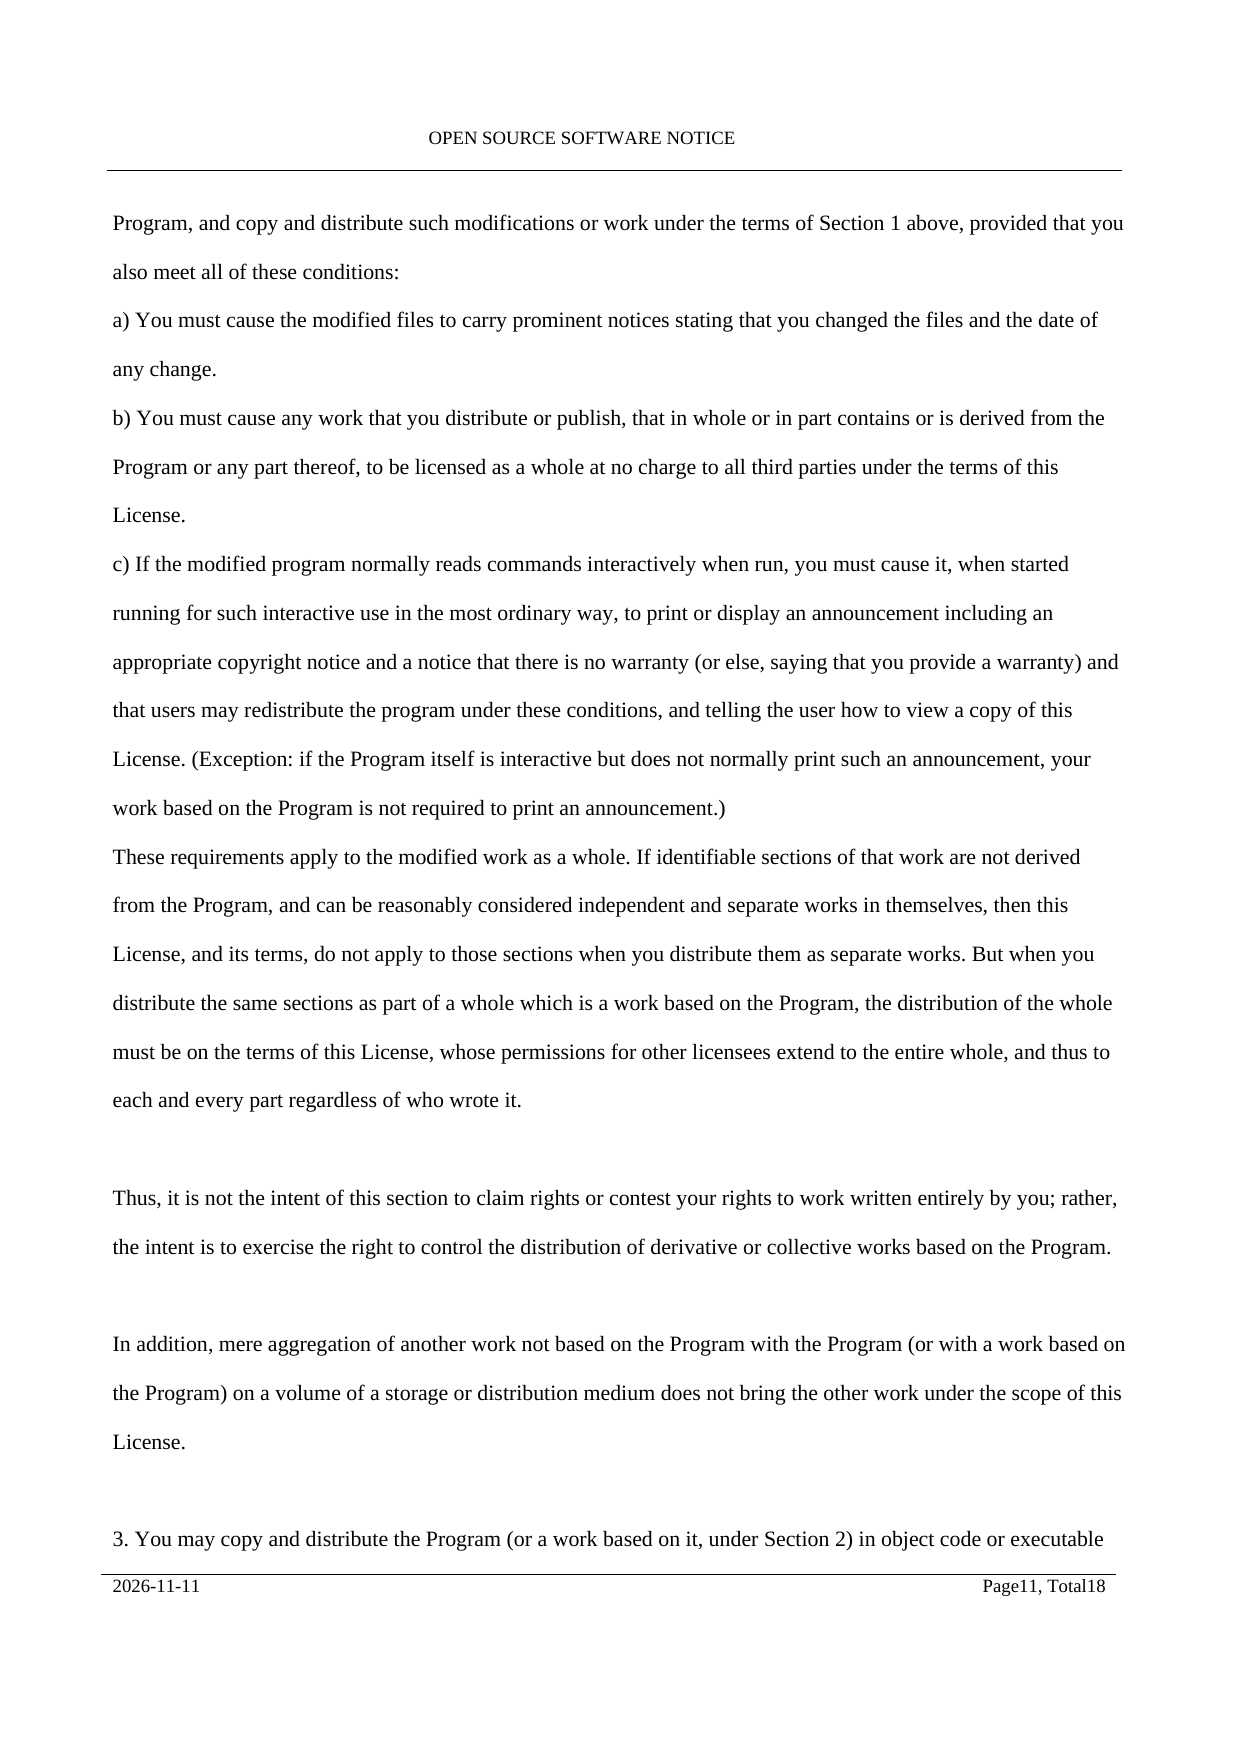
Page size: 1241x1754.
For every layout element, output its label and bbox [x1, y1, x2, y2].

text [112, 206, 1128, 1555]
